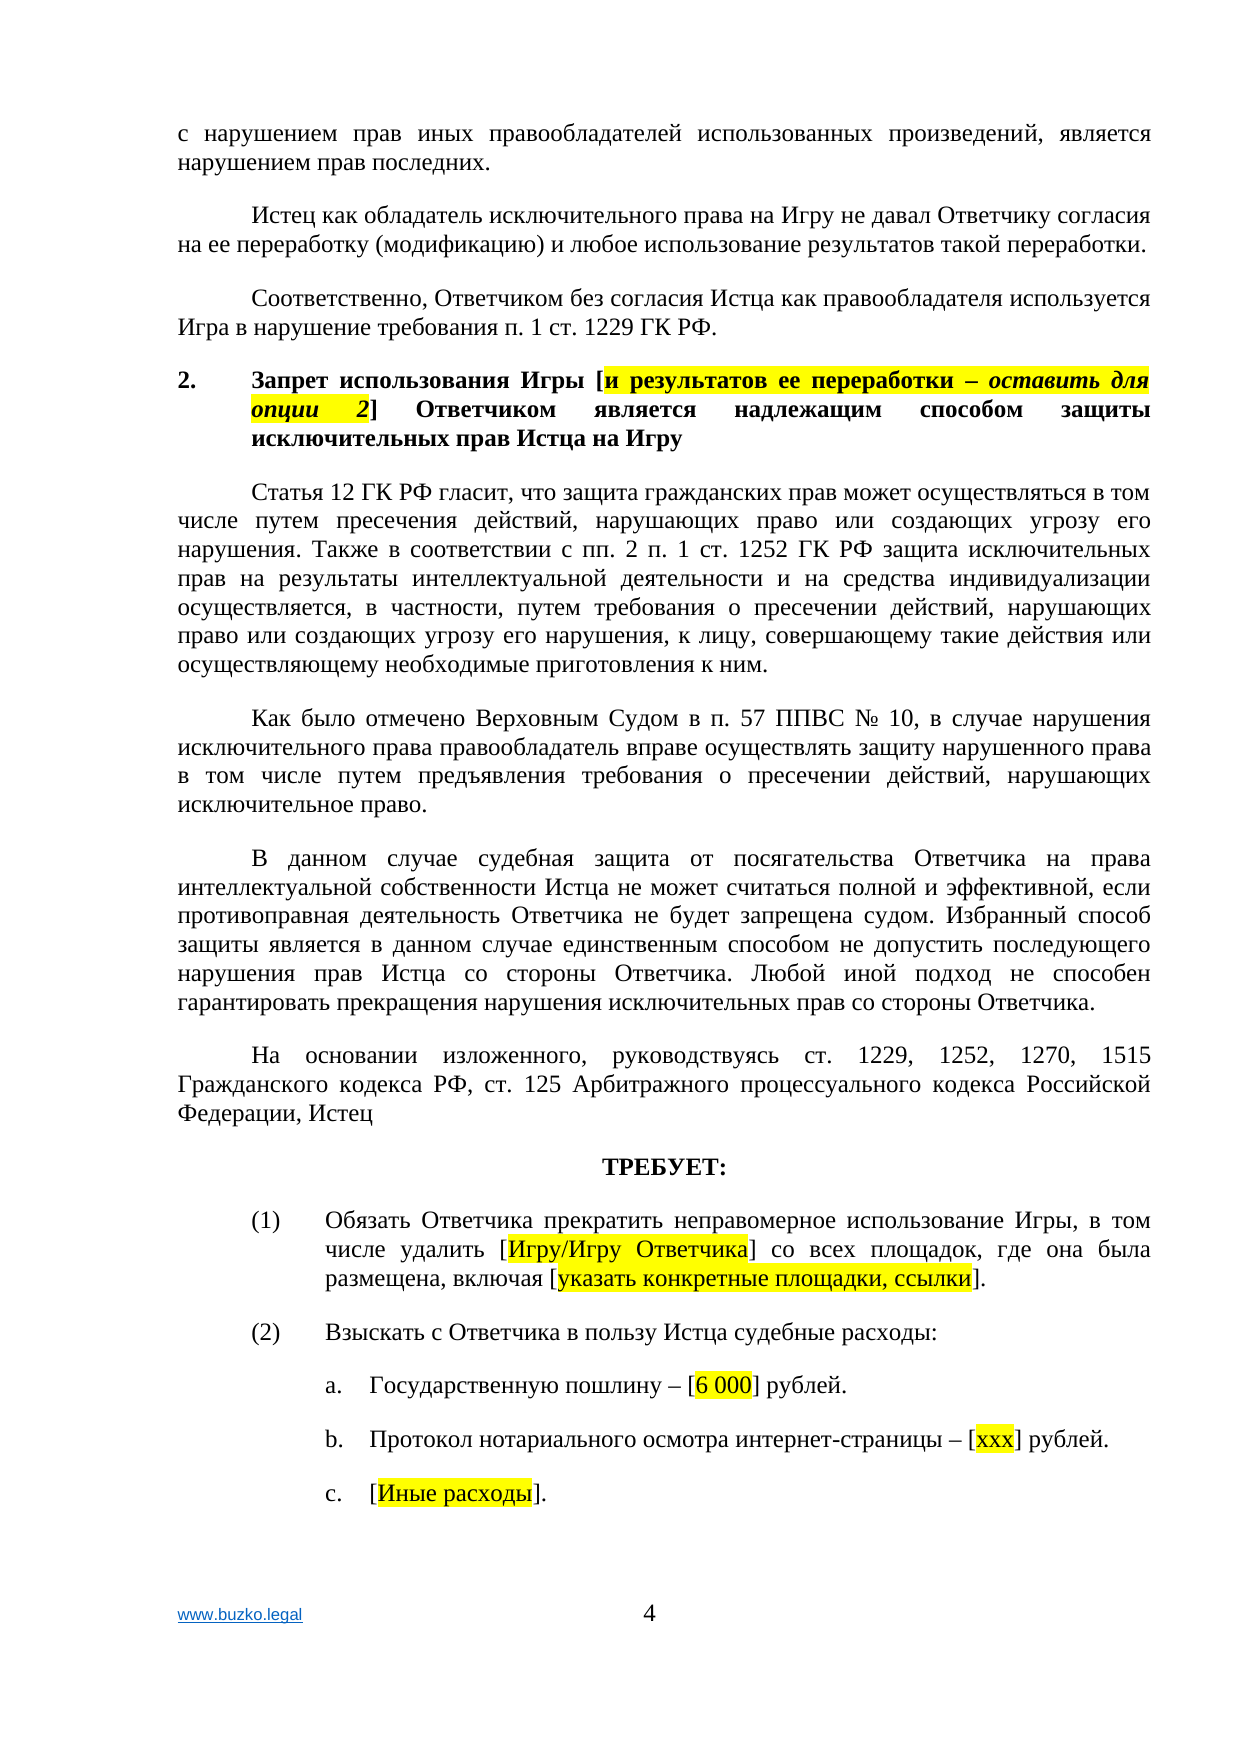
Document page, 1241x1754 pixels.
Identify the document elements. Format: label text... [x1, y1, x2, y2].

list [Иные расходы]. [532, 1478, 1152, 1507]
text На основании изложенного, руководствуясь ст. 1229, 1252, 1270, 1515 Гражданского кодекса РФ, ст. 125 Арбитражного процессуального кодекса Российской Федерации, Истец [177, 1041, 1152, 1127]
text Статья 12 ГК РФ гласит, что защита гражданских прав может осуществляться в том числе путем пресечения действий, нарушающих право или создающих угрозу его нарушения. Также в соответствии с пп. 2 п. 1 ст. 1252 ГК РФ защита исключительных прав на результаты интеллектуальной деятельности и на средства индивидуализации осуществляется, в частности, путем требования о пресечении действий, нарушающих право или создающих угрозу его нарушения, к лицу, совершающему такие действия или осуществляющему необходимые приготовления к ним. [177, 477, 1152, 678]
text Как было отмечено Верховным Судом в п. 57 ППВС № 10, в случае нарушения исключительного права правообладатель вправе осуществлять защиту нарушенного права в том числе путем предъявления требования о пресечении действий, нарушающих исключительное право. [177, 703, 1152, 818]
list Протокол нотариального осмотра интернет-страницы – [xxx] рублей. [325, 1424, 976, 1453]
text ТРЕБУЕТ: [177, 1152, 1152, 1181]
text В данном случае судебная защита от посягательства Ответчика на права интеллектуальной собственности Истца не может считаться полной и эффективной, если противоправная деятельность Ответчика не будет запрещена судом. Избранный способ защиты является в данном случае единственным способом не допустить последующего нарушения прав Истца со стороны Ответчика. Любой иной подход не способен гарантировать прекращения нарушения исключительных прав со стороны Ответчика. [177, 843, 1152, 1016]
list Запрет использования Игры [и результатов ее переработки – оставить для опции 2] Ответчиком является надлежащим способом защиты исключительных прав Истца на Игру [177, 366, 1152, 452]
text Истец как обладатель исключительного права на Игру не давал Ответчику согласия на ее переработку (модификацию) и любое использование результатов такой переработки. [177, 201, 1152, 258]
list Государственную пошлину – [6 000] рублей. [325, 1371, 695, 1399]
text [177, 118, 1152, 176]
list [Иные расходы]. [325, 1478, 378, 1507]
list Государственную пошлину – [6 000] рублей. [752, 1371, 1152, 1399]
list Протокол нотариального осмотра интернет-страницы – [xxx] рублей. [1014, 1424, 1152, 1453]
text Соответственно, Ответчиком без согласия Истца как правообладателя используется Игра в нарушение требования п. 1 ст. 1229 ГК РФ. [177, 283, 1152, 341]
list Обязать Ответчика прекратить неправомерное использование Игры, в том числе удалить [Игру/Игру Ответчика] со всех площадок, где она была размещена, включая [указать конкретные площадки, ссылки]. [251, 1206, 1152, 1292]
list Взыскать с Ответчика в пользу Истца судебные расходы: [251, 1317, 1152, 1346]
